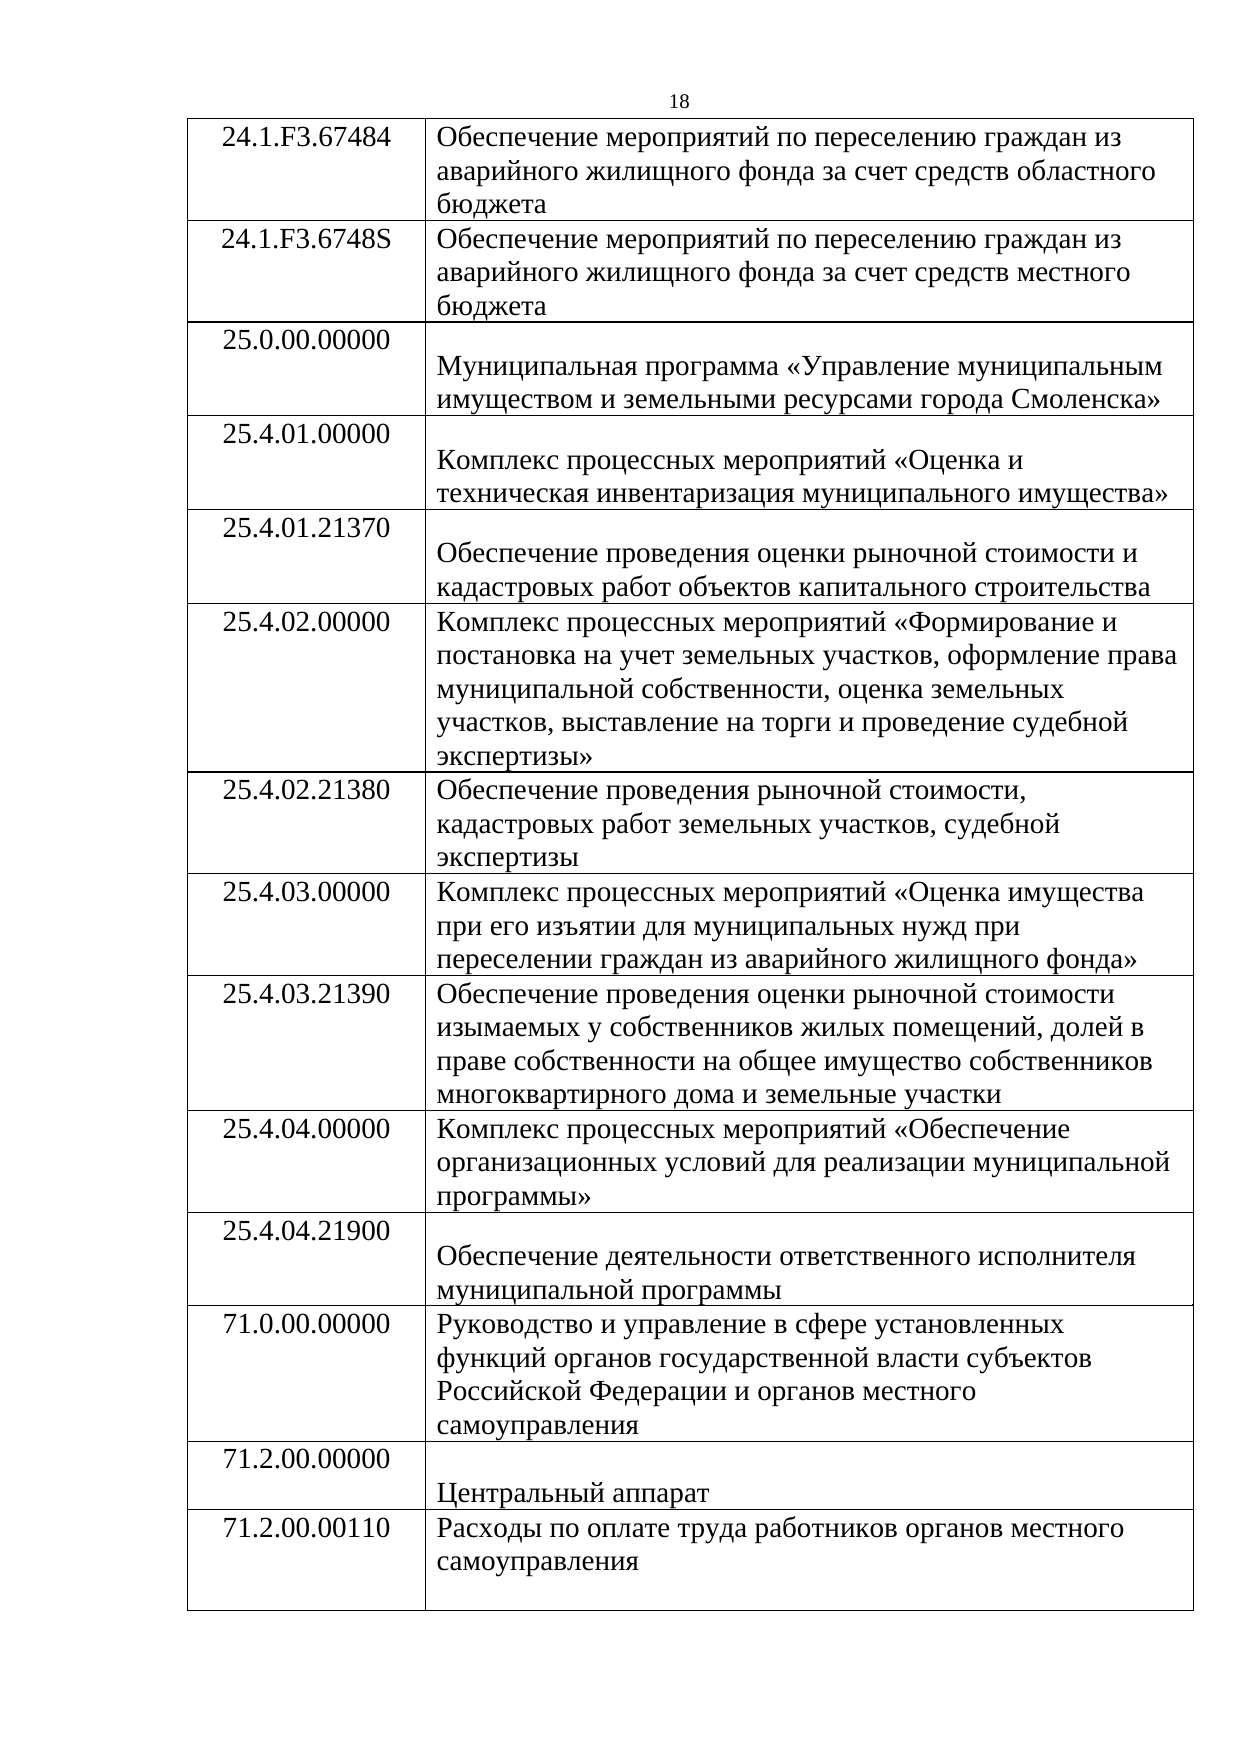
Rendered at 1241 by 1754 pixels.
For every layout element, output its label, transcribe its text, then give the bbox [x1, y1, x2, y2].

table_cell 24.1.F3.67484 [188, 119, 425, 220]
table_cell 25.0.00.00000 [188, 323, 425, 415]
table_cell Обеспечение проведения оценки рыночной стоимости и кадастровых работ объектов капитального строительства [426, 510, 1193, 603]
table_cell 25.4.01.21370 [188, 510, 425, 603]
table_cell Комплекс процессных мероприятий «Обеспечение организационных условий для реализации муниципальной программы» [426, 1111, 1193, 1212]
table_cell Обеспечение деятельности ответственного исполнителя муниципальной программы [426, 1213, 1193, 1305]
table_cell 25.4.02.21380 [188, 773, 425, 873]
table_cell Центральный аппарат [426, 1442, 1193, 1509]
table_cell Обеспечение проведения рыночной стоимости, кадастровых работ земельных участков, судебной экспертизы [426, 773, 1193, 873]
table_cell 25.4.03.00000 [188, 874, 425, 975]
table_cell 25.4.01.00000 [188, 416, 425, 509]
table_cell 71.2.00.00110 [188, 1510, 425, 1610]
table_cell 25.4.04.21900 [188, 1213, 425, 1305]
table_cell 25.4.03.21390 [188, 976, 425, 1110]
table_cell Расходы по оплате труда работников органов местного самоуправления [426, 1510, 1193, 1610]
table_cell Комплекс процессных мероприятий «Оценка и техническая инвентаризация муниципального имущества» [426, 416, 1193, 509]
table_cell Комплекс процессных мероприятий «Оценка имущества при его изъятии для муниципальных нужд при переселении граждан из аварийного жилищного фонда» [426, 874, 1193, 975]
table_cell Обеспечение проведения оценки рыночной стоимости изымаемых у собственников жилых помещений, долей в праве собственности на общее имущество собственников многоквартирного дома и земельные участки [426, 976, 1193, 1110]
table_cell 25.4.04.00000 [188, 1111, 425, 1212]
table_cell 71.2.00.00000 [188, 1442, 425, 1509]
table_cell Комплекс процессных мероприятий «Формирование и постановка на учет земельных участков, оформление права муниципальной собственности, оценка земельных участков, выставление на торги и проведение судебной экспертизы» [426, 604, 1193, 771]
table_cell 25.4.02.00000 [188, 604, 425, 771]
table_cell Обеспечение мероприятий по переселению граждан из аварийного жилищного фонда за счет средств областного бюджета [426, 119, 1193, 220]
table_cell 71.0.00.00000 [188, 1306, 425, 1441]
table_cell Муниципальная программа «Управление муниципальным имуществом и земельными ресурсами города Смоленска» [426, 323, 1193, 415]
table_cell Обеспечение мероприятий по переселению граждан из аварийного жилищного фонда за счет средств местного бюджета [426, 221, 1193, 321]
table_cell 24.1.F3.6748S [188, 221, 425, 321]
table_cell Руководство и управление в сфере установленных функций органов государственной власти субъектов Российской Федерации и органов местного самоуправления [426, 1306, 1193, 1441]
